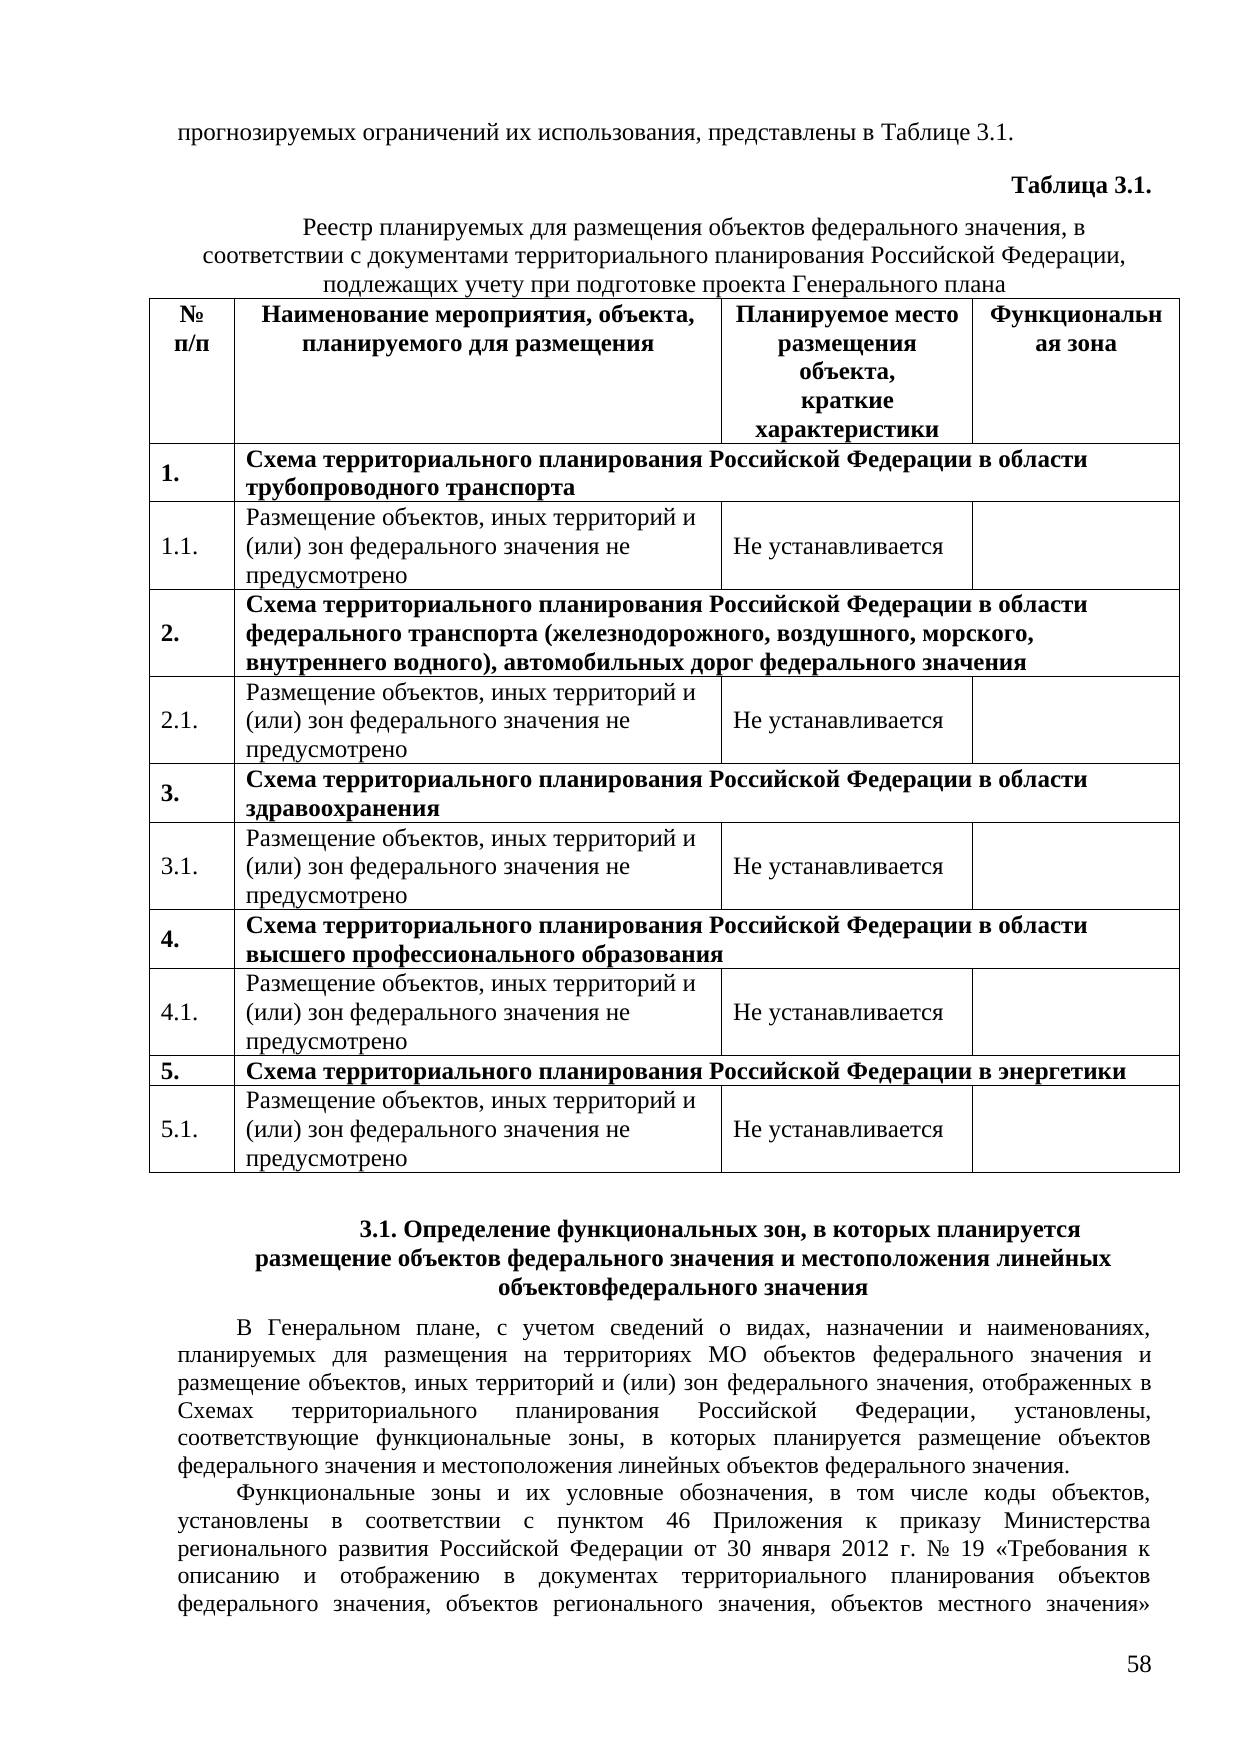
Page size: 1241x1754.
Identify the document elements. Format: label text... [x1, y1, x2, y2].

text Реестр планируемых для размещения объектов федерального значения, в соответствии с документами территориального планирования Российской Федерации, подлежащих учету при подготовке проекта Генерального плана [177, 212, 1152, 298]
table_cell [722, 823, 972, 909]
text В Генеральном плане, с учетом сведений о видах, назначении и наименованиях, планируемых для размещения на территориях МО объектов федерального значения и размещение объектов, иных территорий и (или) зон федерального значения, отображенных в Схемах территориального планирования Российской Федерации, установлены, соответствующие функциональные зоны, в которых планируется размещение объектов федерального значения и местоположения линейных объектов федерального значения. [177, 1313, 1152, 1478]
table_cell 1. [150, 444, 234, 501]
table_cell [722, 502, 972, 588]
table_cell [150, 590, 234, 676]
table_header Функциональная зона [973, 299, 1179, 443]
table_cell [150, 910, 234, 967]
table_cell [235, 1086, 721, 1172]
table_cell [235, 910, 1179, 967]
table_header Наименование мероприятия, объекта, планируемого для размещения [235, 299, 721, 443]
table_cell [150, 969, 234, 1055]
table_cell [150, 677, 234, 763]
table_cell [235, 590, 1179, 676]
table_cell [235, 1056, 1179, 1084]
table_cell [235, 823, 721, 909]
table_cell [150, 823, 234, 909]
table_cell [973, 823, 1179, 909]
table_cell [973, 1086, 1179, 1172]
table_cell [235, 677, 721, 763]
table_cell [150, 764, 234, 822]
subtitle Таблица 3.1. [177, 170, 1152, 199]
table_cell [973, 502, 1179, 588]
table_cell Схема территориального планирования Российской Федерации в области трубопроводного транспорта [235, 444, 1179, 501]
subtitle 3.1. Определение функциональных зон, в которых планируется размещение объектов федерального значения и местоположения линейных объектовфедерального значения [215, 1214, 1152, 1300]
table_header Планируемое место размещения объекта, краткие характеристики [722, 299, 972, 443]
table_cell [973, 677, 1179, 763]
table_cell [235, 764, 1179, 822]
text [177, 117, 1152, 145]
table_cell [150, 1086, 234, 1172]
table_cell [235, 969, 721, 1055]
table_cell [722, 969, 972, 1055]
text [177, 1478, 1152, 1616]
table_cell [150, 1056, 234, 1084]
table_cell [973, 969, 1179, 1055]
table_cell Размещение объектов, иных территорий и (или) зон федерального значения не предусмотрено [235, 502, 721, 588]
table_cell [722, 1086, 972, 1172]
table_header № п/п [150, 299, 234, 443]
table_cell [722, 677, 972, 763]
table_cell 1.1. [150, 502, 234, 588]
